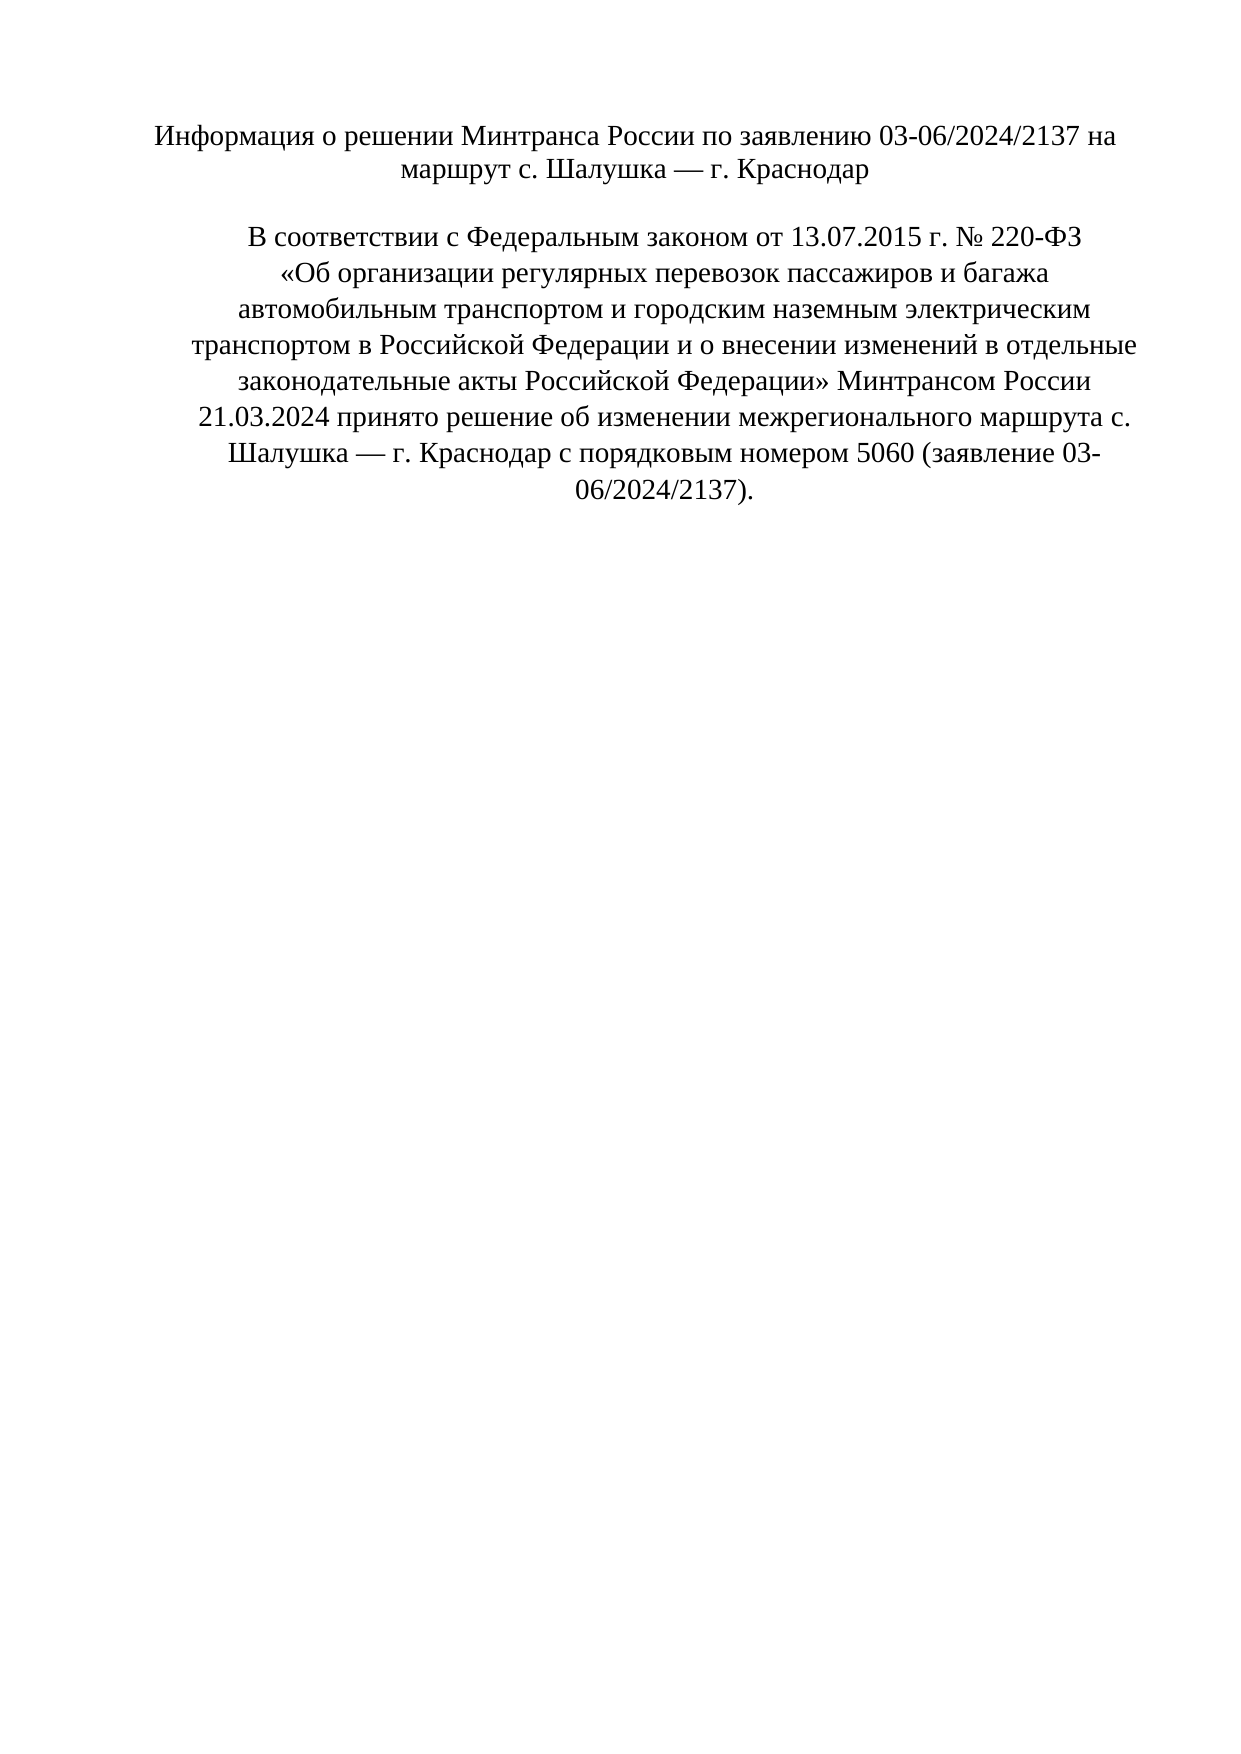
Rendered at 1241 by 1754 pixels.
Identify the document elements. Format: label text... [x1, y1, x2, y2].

text В соответствии с Федеральным законом от 13.07.2015 г. № 220-ФЗ «Об организации регулярных перевозок пассажиров и багажа автомобильным транспортом и городским наземным электрическим транспортом в Российской Федерации и о внесении изменений в отдельные законодательные акты Российской Федерации» Минтрансом России 21.03.2024 принято решение об изменении межрегионального маршрута с. Шалушка — г. Краснодар с порядковым номером 5060 (заявление 03-06/2024/2137). [177, 219, 1152, 505]
text Информация о решении Минтранса России по заявлению 03-06/2024/2137 на маршрут с. Шалушка — г. Краснодар [118, 118, 1152, 185]
